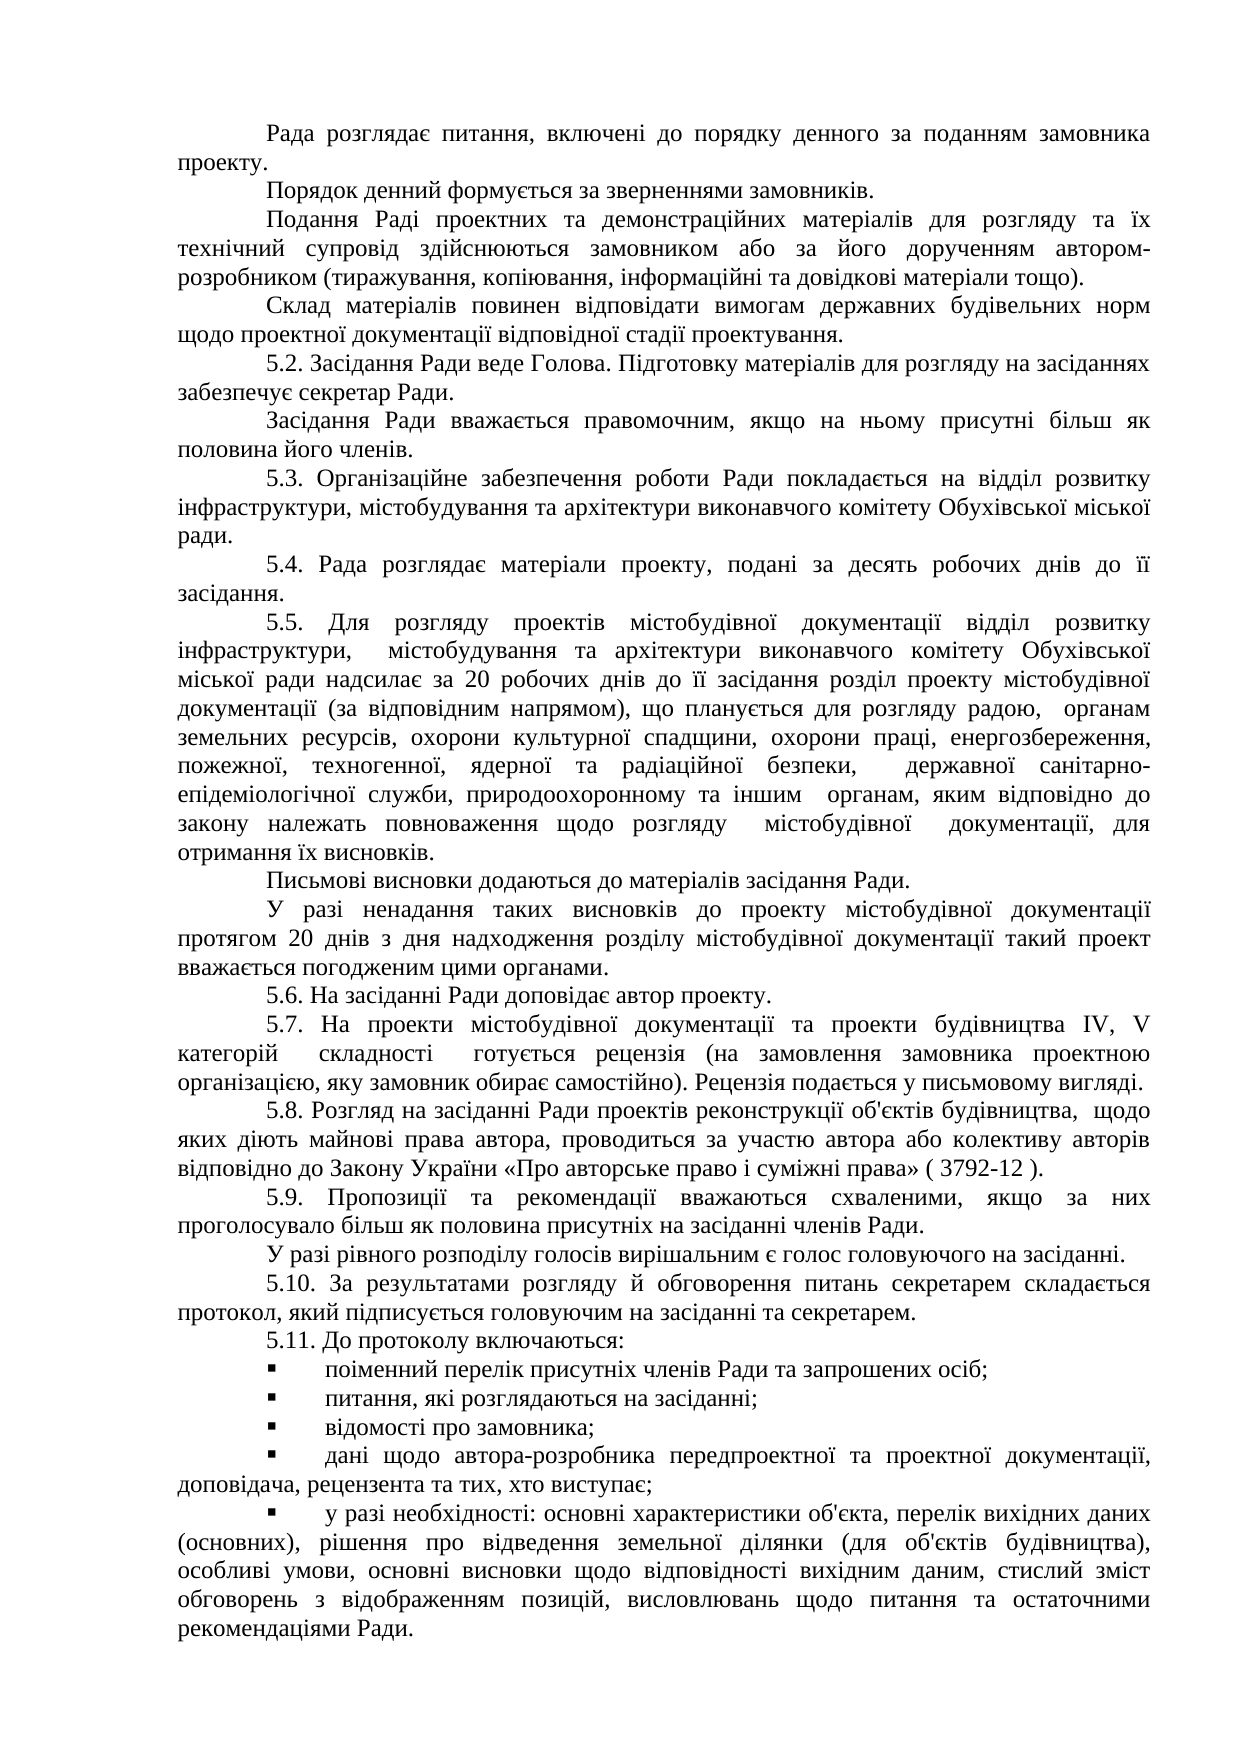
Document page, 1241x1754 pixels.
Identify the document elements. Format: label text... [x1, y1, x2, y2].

text 5.5. Для розгляду проектів містобудівної документації відділ розвитку інфраструктури, містобудування та архітектури виконавчого комітету Обухівської міської ради надсилає за 20 робочих днів до її засідання розділ проекту містобудівної документації (за відповідним напрямом), що планується для розгляду радою, органам земельних ресурсів, охорони культурної спадщини, охорони праці, енергозбереження, пожежної, техногенної, ядерної та радіаційної безпеки, державної санітарно-епідеміологічної служби, природоохоронному та іншим органам, яким відповідно до закону належать повноваження щодо розгляду містобудівної документації, для отримання їх висновків. [177, 607, 1152, 866]
text Рада розглядає питання, включені до порядку денного за поданням замовника проекту. [177, 118, 1152, 176]
list відомості про замовника; [177, 1412, 1152, 1441]
list дані щодо автора-розробника передпроектної та проектної документації, доповідача, рецензента та тих, хто виступає; [177, 1441, 1152, 1498]
text 5.8. Розгляд на засіданні Ради проектів реконструкції об'єктів будівництва, щодо яких діють майнові права автора, проводиться за участю автора або колективу авторів відповідно до Закону України «Про авторське право і суміжні права» ( 3792-12 ). [177, 1096, 1152, 1182]
list поіменний перелік присутніх членів Ради та запрошених осіб; [177, 1354, 1152, 1383]
text 5.2. Засідання Ради веде Голова. Підготовку матеріалів для розгляду на засіданнях забезпечує секретар Ради. [177, 348, 1152, 406]
text 5.9. Пропозиції та рекомендації вважаються схваленими, якщо за них проголосувало більш як половина присутніх на засіданні членів Ради. [177, 1182, 1152, 1239]
text 5.7. На проекти містобудівної документації та проекти будівництва IV, V категорій складності готується рецензія (на замовлення замовника проектною організацією, яку замовник обирає самостійно). Рецензія подається у письмовому вигляді. [177, 1009, 1152, 1096]
text У разі ненадання таких висновків до проекту містобудівної документації протягом 20 днів з дня надходження розділу містобудівної документації такий проект вважається погодженим цими органами. [177, 894, 1152, 981]
text 5.3. Організаційне забезпечення роботи Ради покладається на відділ розвитку інфраструктури, містобудування та архітектури виконавчого комітету Обухівської міської ради. [177, 463, 1152, 549]
list питання, які розглядаються на засіданні; [177, 1383, 1152, 1412]
text Засідання Ради вважається правомочним, якщо на ньому присутні більш як половина його членів. [177, 406, 1152, 463]
text Подання Раді проектних та демонстраційних матеріалів для розгляду та їх технічний супровід здійснюються замовником або за його дорученням автором-розробником (тиражування, копіювання, інформаційні та довідкові матеріали тощо). [177, 204, 1152, 291]
text Склад матеріалів повинен відповідати вимогам державних будівельних норм щодо проектної документації відповідної стадії проектування. [177, 291, 1152, 348]
text Письмові висновки додаються до матеріалів засідання Ради. [177, 866, 1152, 894]
text У разі рівного розподілу голосів вирішальним є голос головуючого на засіданні. [177, 1239, 1152, 1268]
text Порядок денний формується за зверненнями замовників. [177, 176, 1152, 204]
text 5.11. До протоколу включаються: [177, 1326, 1152, 1354]
text 5.10. За результатами розгляду й обговорення питань секретарем складається протокол, який підписується головуючим на засіданні та секретарем. [177, 1268, 1152, 1326]
text 5.6. На засіданні Ради доповідає автор проекту. [177, 981, 1152, 1009]
list у разі необхідності: основні характеристики об'єкта, перелік вихідних даних (основних), рішення про відведення земельної ділянки (для об'єктів будівництва), особливі умови, основні висновки щодо відповідності вихідним даним, стислий зміст обговорень з відображенням позицій, висловлювань щодо питання та остаточними рекомендаціями Ради. [177, 1498, 1152, 1642]
text 5.4. Рада розглядає матеріали проекту, подані за десять робочих днів до її засідання. [177, 549, 1152, 607]
